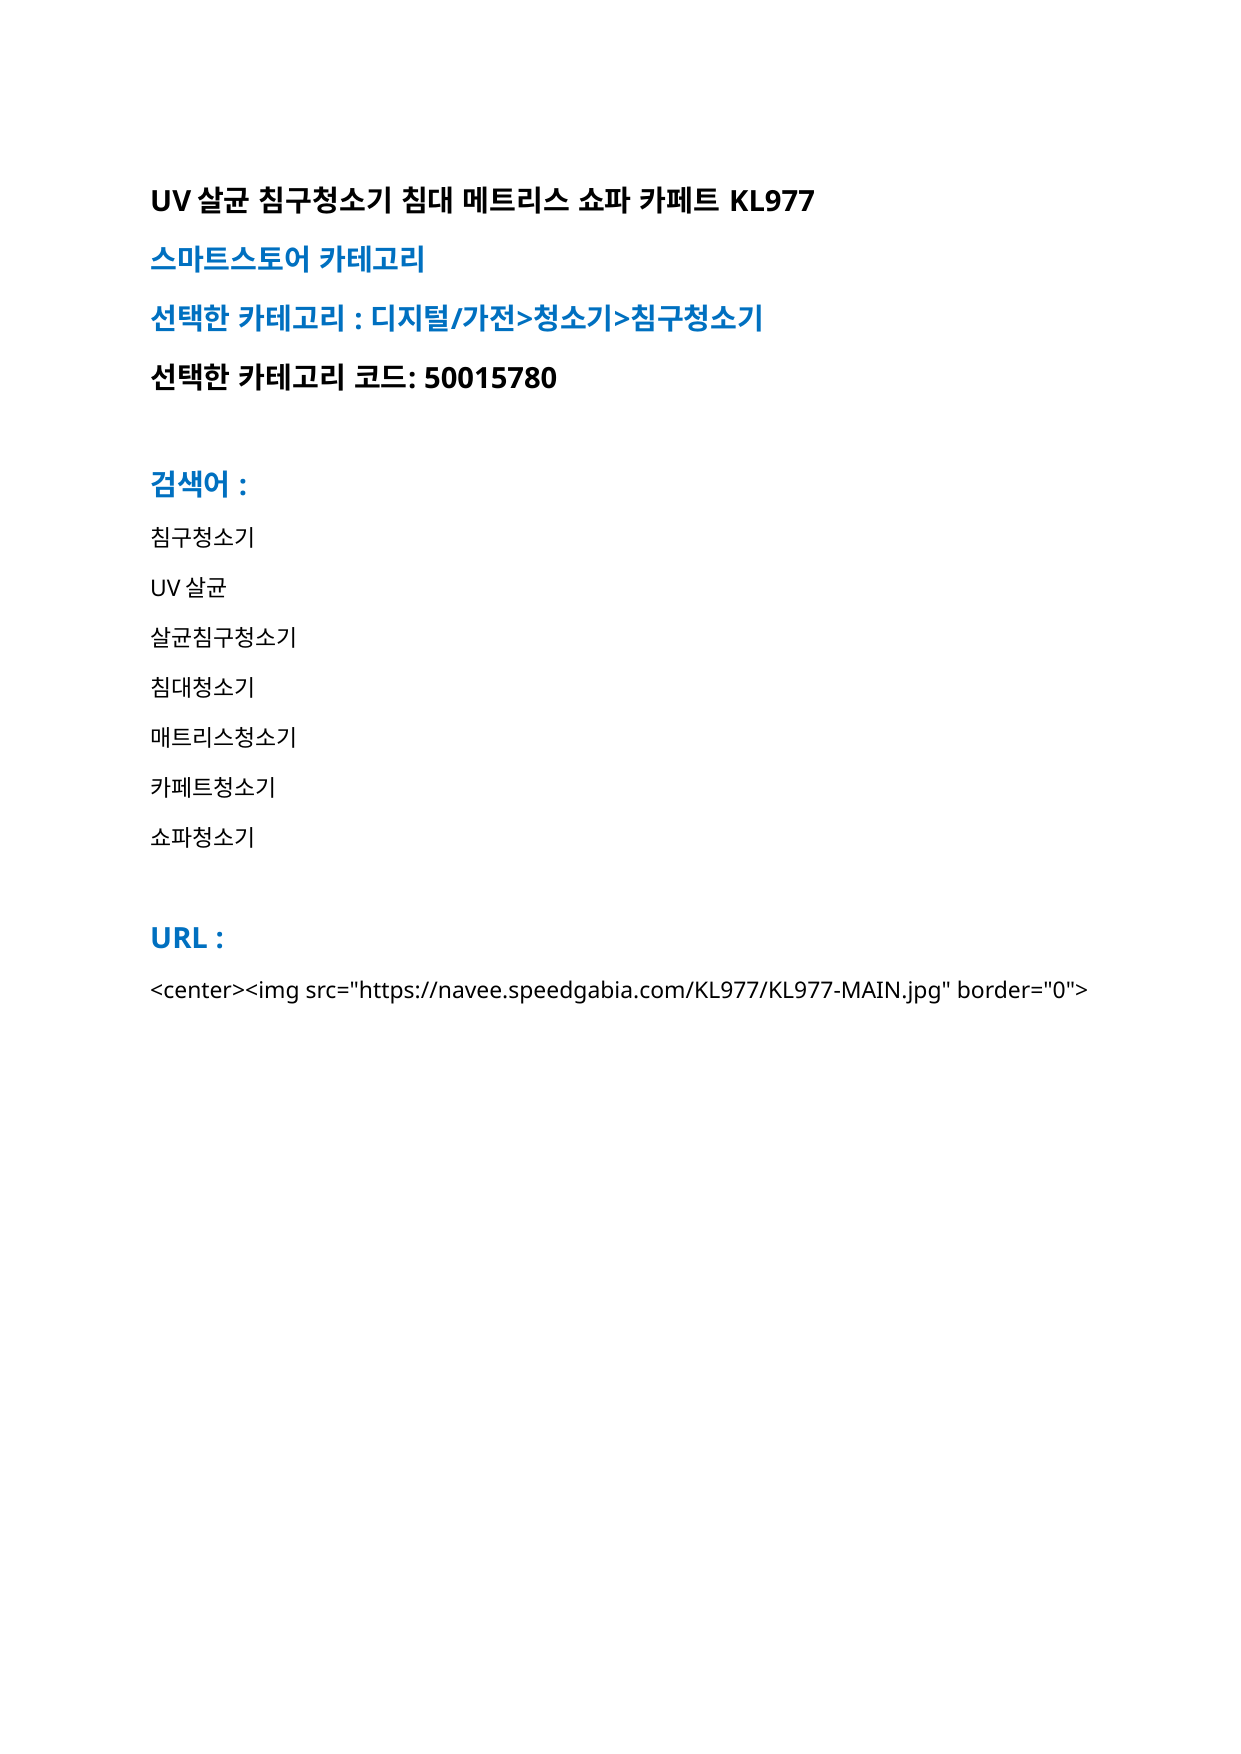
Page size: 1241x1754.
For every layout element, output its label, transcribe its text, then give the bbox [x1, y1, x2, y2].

text URL : [150, 918, 1090, 957]
text 살균침구청소기 [150, 620, 1090, 653]
text 쇼파청소기 [150, 820, 1090, 853]
text UV살균 침구청소기 침대 메트리스 쇼파 카페트 KL977 [150, 177, 1090, 219]
text 선택한 카테고리 : 디지털/가전>청소기>침구청소기 [150, 295, 1090, 338]
text 선택한 카테고리 코드: 50015780 [150, 354, 1090, 397]
text 침구청소기 [150, 520, 1090, 553]
text UV살균 [150, 570, 1090, 603]
text <center><img src="https://navee.speedgabia.com/KL977/KL977-MAIN.jpg" border="0"> [150, 974, 1090, 1005]
text 침대청소기 [150, 670, 1090, 703]
text 매트리스청소기 [150, 720, 1090, 753]
text 카페트청소기 [150, 770, 1090, 803]
text 스마트스토어 카테고리 [150, 236, 1090, 278]
text 검색어 : [150, 461, 1090, 504]
